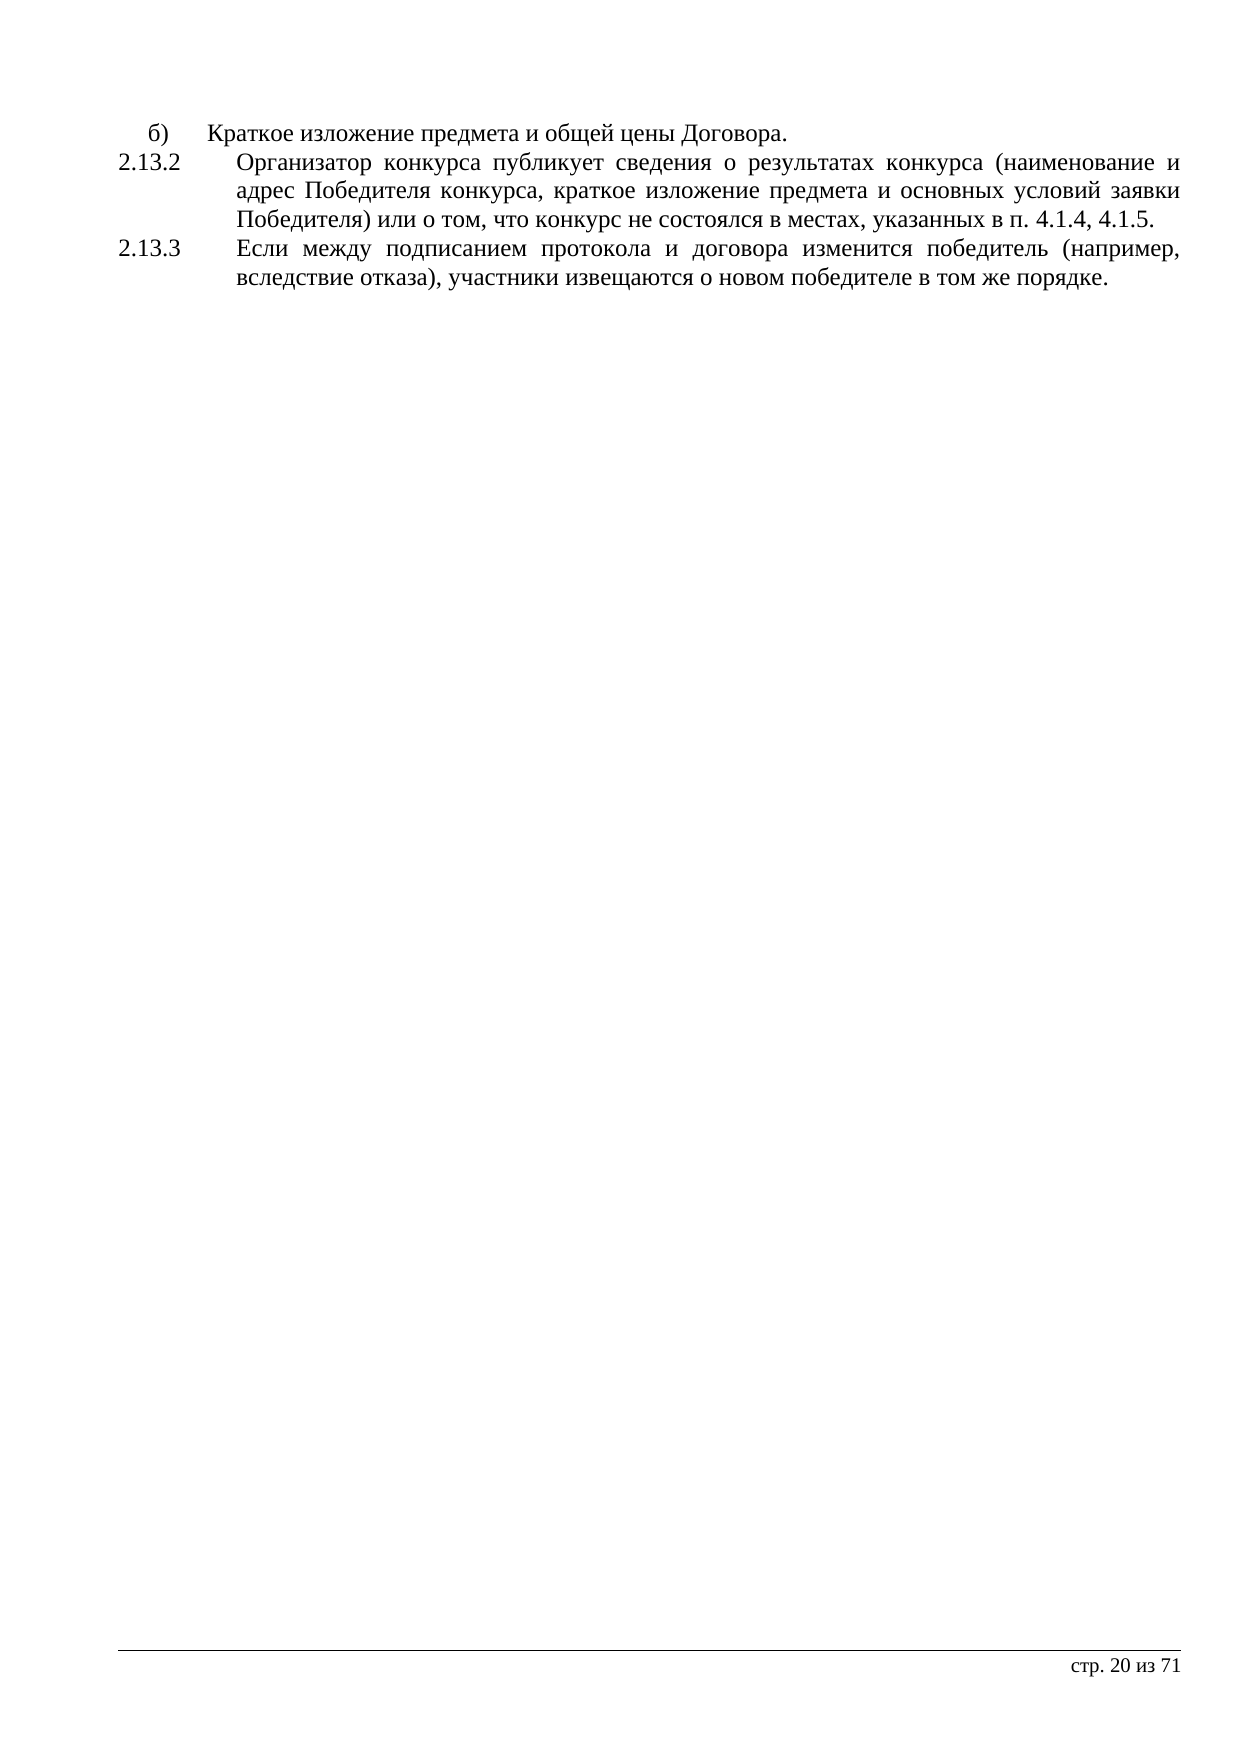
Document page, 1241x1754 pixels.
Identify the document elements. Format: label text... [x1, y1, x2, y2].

text Организатор конкурса публикует сведения о результатах конкурса (наименование и адрес Победителя конкурса, краткое изложение предмета и основных условий заявки Победителя) или о том, что конкурс не состоялся в местах, указанных в п. 4.1.4, 4.1.5. [118, 147, 1181, 233]
text Краткое изложение предмета и общей цены Договора. [148, 118, 1181, 147]
text Если между подписанием протокола и договора изменится победитель (например, вследствие отказа), участники извещаются о новом победителе в том же порядке. [118, 233, 1181, 291]
